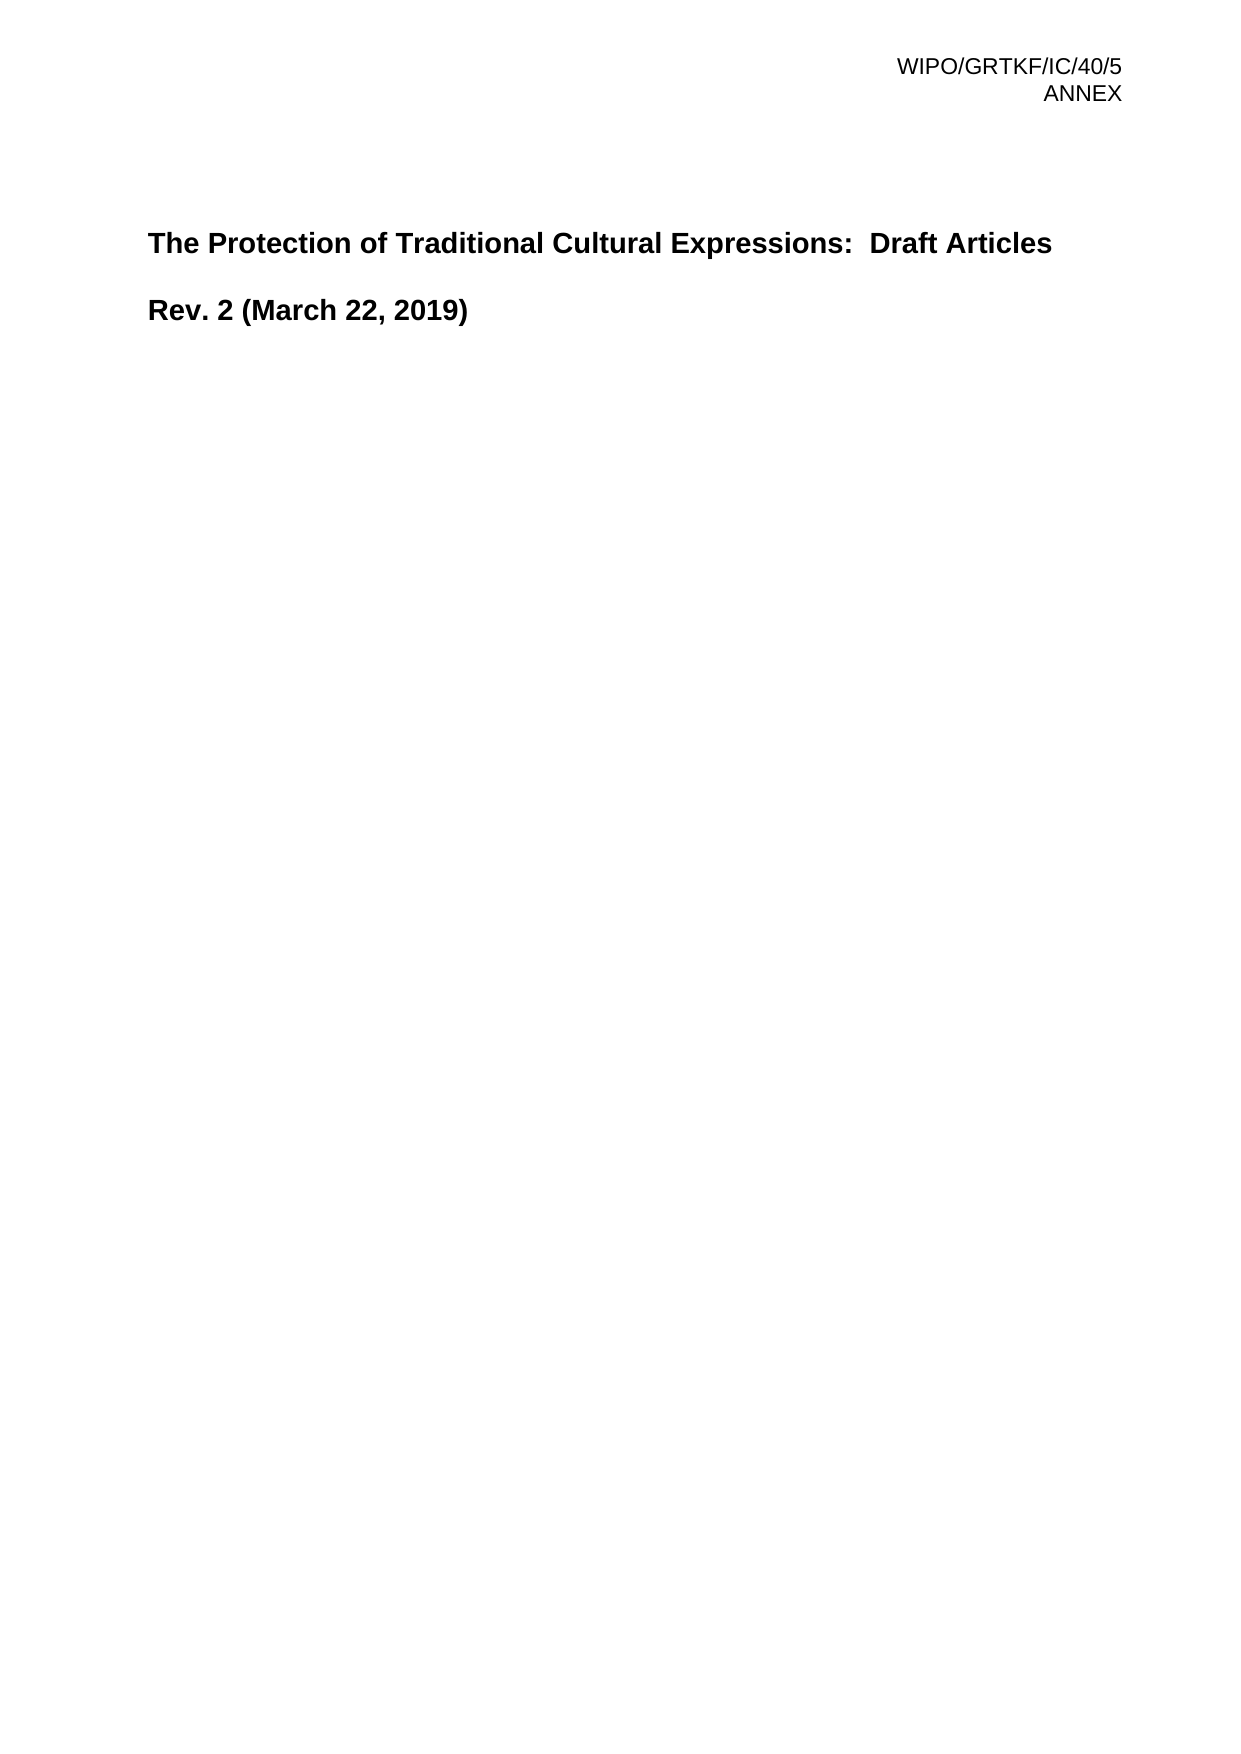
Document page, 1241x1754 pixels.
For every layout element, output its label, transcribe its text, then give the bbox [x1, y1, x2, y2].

text Rev. 2 (March 22, 2019) [148, 293, 1122, 326]
text The Protection of Traditional Cultural Expressions: Draft Articles [148, 226, 1122, 259]
